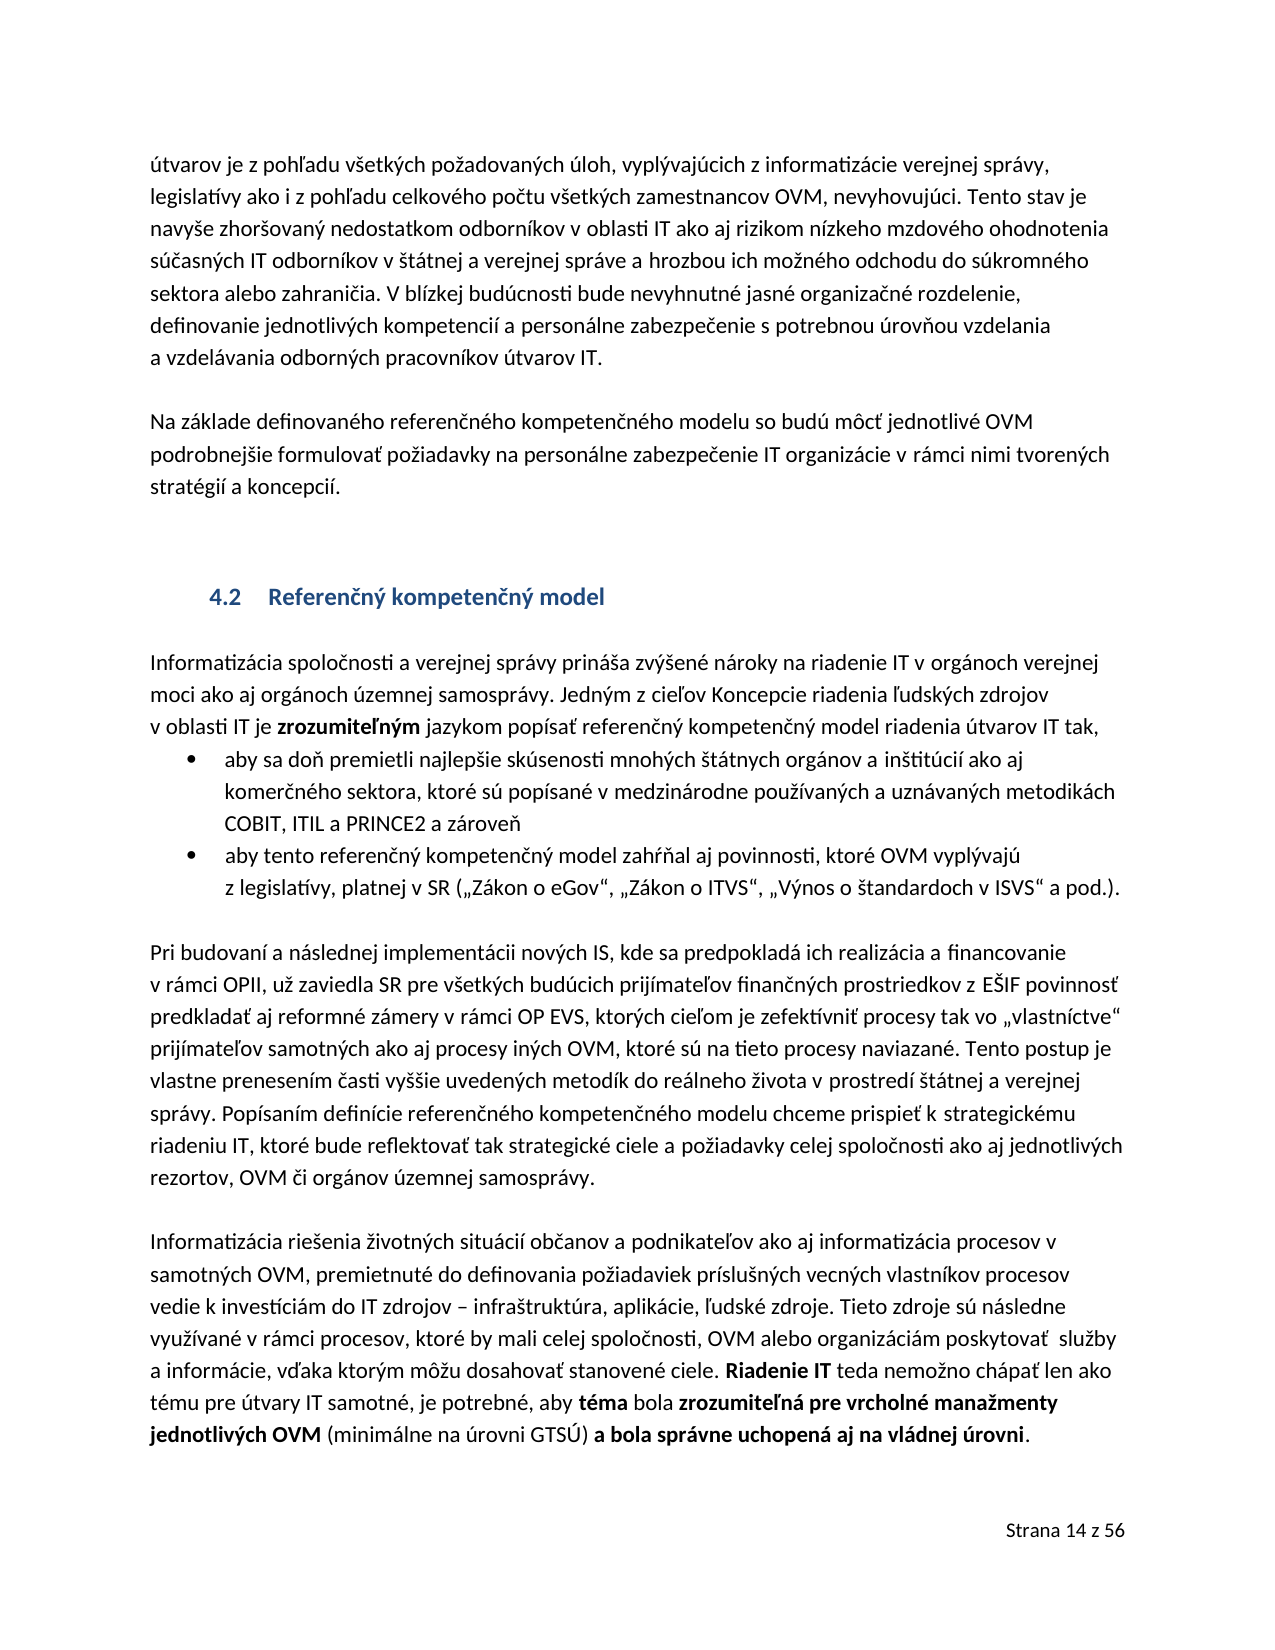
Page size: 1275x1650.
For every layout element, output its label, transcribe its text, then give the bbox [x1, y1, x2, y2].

list aby sa doň premietli najlepšie skúsenosti mnohých štátnych orgánov a inštitúcií ako aj komerčného sektora, ktoré sú popísané v medzinárodne používaných a uznávaných metodikách COBIT, ITIL a PRINCE2 a zároveň [187, 745, 1125, 837]
text Pri budovaní a následnej implementácii nových IS, kde sa predpokladá ich realizácia a financovanie v rámci OPII, už zaviedla SR pre všetkých budúcich prijímateľov finančných prostriedkov z EŠIF povinnosť predkladať aj reformné zámery v rámci OP EVS, ktorých cieľom je zefektívniť procesy tak vo „vlastníctve“ prijímateľov samotných ako aj procesy iných OVM, ktoré sú na tieto procesy naviazané. Tento postup je vlastne prenesením časti vyššie uvedených metodík do reálneho života v prostredí štátnej a verejnej správy. Popísaním definície referenčného kompetenčného modelu chceme prispieť k strategickému riadeniu IT, ktoré bude reflektovať tak strategické ciele a požiadavky celej spoločnosti ako aj jednotlivých rezortov, OVM či orgánov územnej samosprávy. [150, 938, 1125, 1191]
text Na základe definovaného referenčného kompetenčného modelu so budú môcť jednotlivé OVM podrobnejšie formulovať požiadavky na personálne zabezpečenie IT organizácie v rámci nimi tvorených stratégií a koncepcií. [150, 407, 1125, 500]
subtitle Referenčný kompetenčný model [209, 581, 1125, 611]
text Informatizácia riešenia životných situácií občanov a podnikateľov ako aj informatizácia procesov v samotných OVM, premietnuté do definovania požiadaviek príslušných vecných vlastníkov procesov vedie k investíciám do IT zdrojov – infraštruktúra, aplikácie, ľudské zdroje. Tieto zdroje sú následne využívané v rámci procesov, ktoré by mali celej spoločnosti, OVM alebo organizáciám poskytovať služby a informácie, vďaka ktorým môžu dosahovať stanovené ciele. Riadenie IT teda nemožno chápať len ako tému pre útvary IT samotné, je potrebné, aby téma bola zrozumiteľná pre vrcholné manažmenty jednotlivých OVM (minimálne na úrovni GTSÚ) a bola správne uchopená aj na vládnej úrovni. [150, 1227, 1125, 1449]
list aby tento referenčný kompetenčný model zahŕňal aj povinnosti, ktoré OVM vyplývajú z legislatívy, platnej v SR („Zákon o eGov“, „Zákon o ITVS“, „Výnos o štandardoch v ISVS“ a pod.). [187, 841, 1125, 901]
text Informatizácia spoločnosti a verejnej správy prináša zvýšené nároky na riadenie IT v orgánoch verejnej moci ako aj orgánoch územnej samosprávy. Jedným z cieľov Koncepcie riadenia ľudských zdrojov v oblasti IT je zrozumiteľným jazykom popísať referenčný kompetenčný model riadenia útvarov IT tak, [150, 648, 1125, 741]
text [150, 150, 1125, 371]
